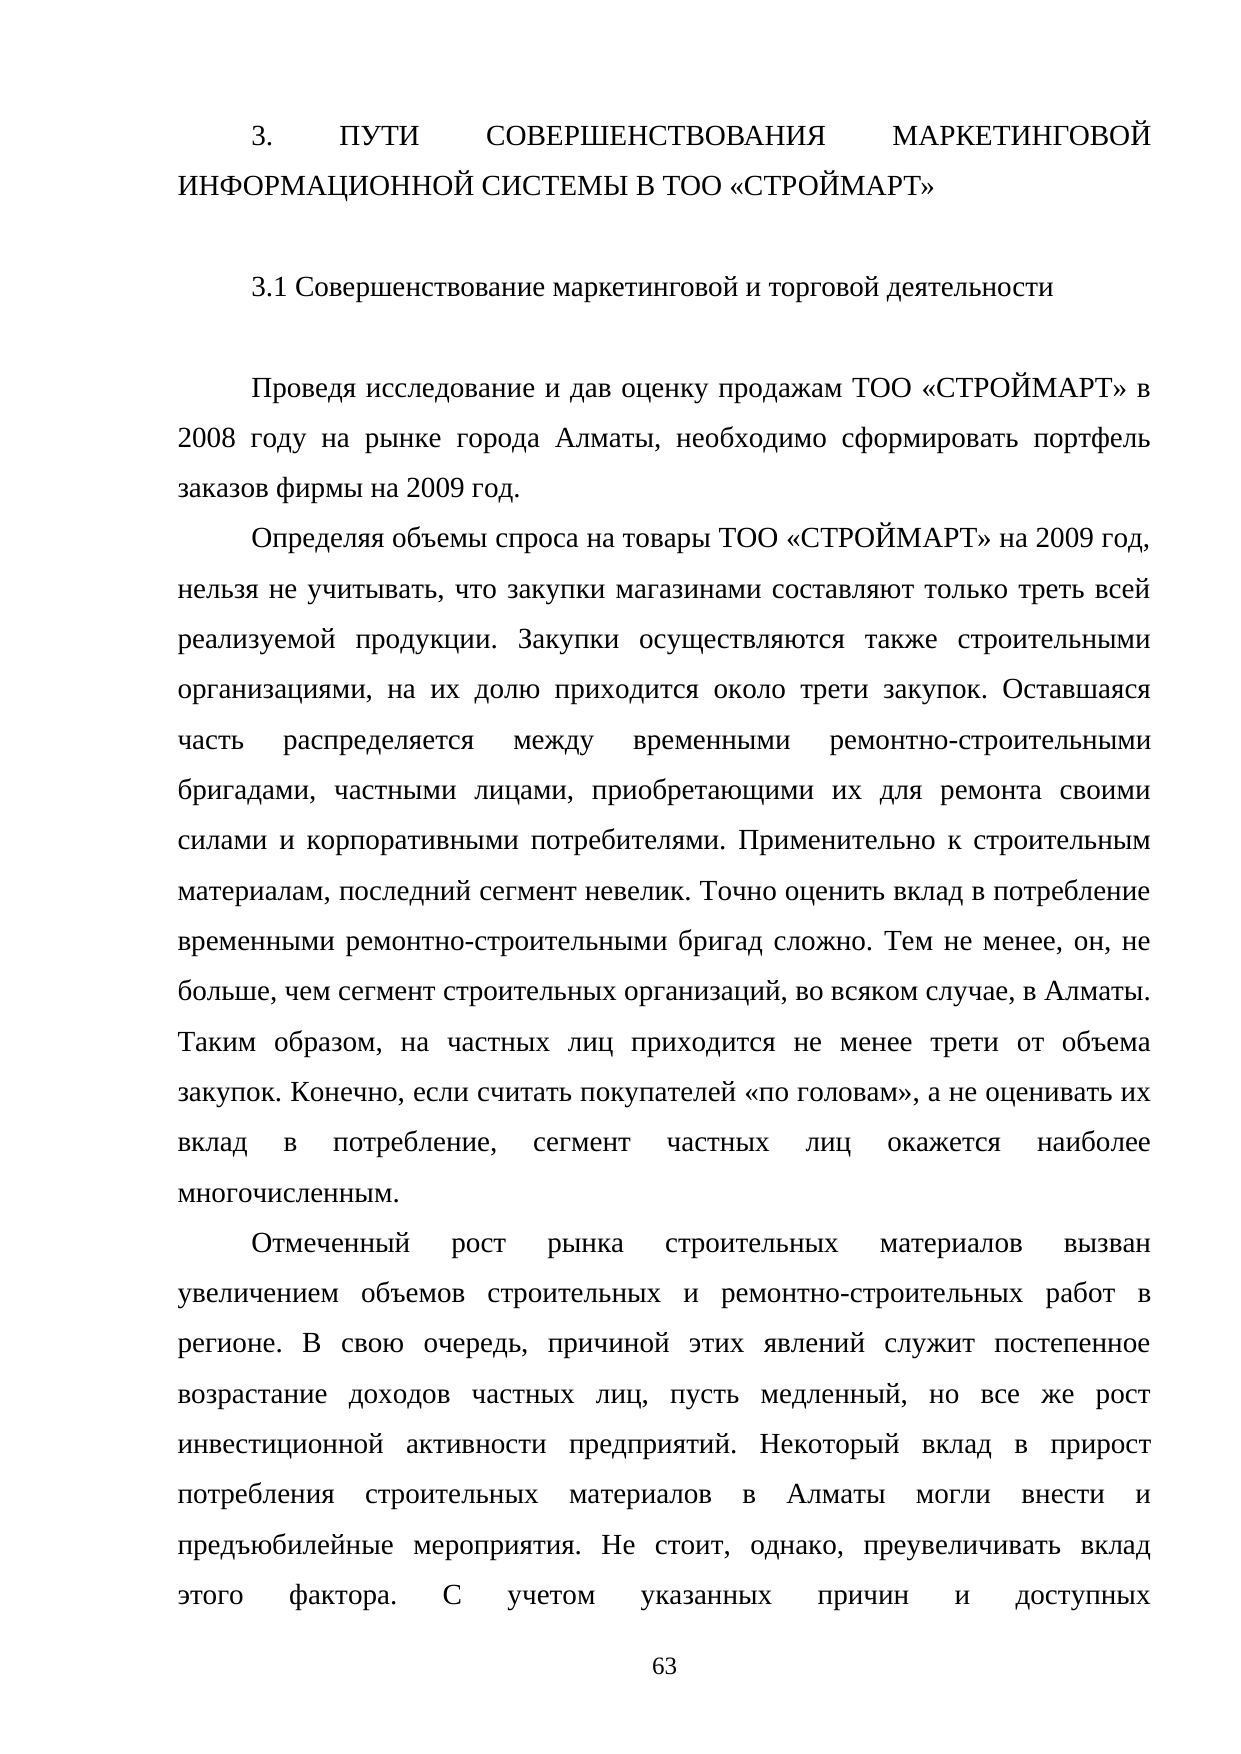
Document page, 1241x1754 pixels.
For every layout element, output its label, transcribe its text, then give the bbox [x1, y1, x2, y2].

subtitle 3. ПУТИ СОВЕРШЕНСТВОВАНИЯ МАРКЕТИНГОВОЙ ИНФОРМАЦИОННОЙ СИСТЕМЫ В ТОО «СТРОЙМАРТ» [177, 118, 1152, 202]
text Проведя исследование и дав оценку продажам ТОО «СТРОЙМАРТ» в 2008 году на рынке города Алматы, необходимо сформировать портфель заказов фирмы на 2009 год. [177, 370, 1152, 504]
subtitle 3.1 Совершенствование маркетинговой и торговой деятельности [177, 269, 1152, 303]
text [177, 1225, 1152, 1611]
text Определяя объемы спроса на товары ТОО «СТРОЙМАРТ» на 2009 год, нельзя не учитывать, что закупки магазинами составляют только треть всей реализуемой продукции. Закупки осуществляются также строительными организациями, на их долю приходится около трети закупок. Оставшаяся часть распределяется между временными ремонтно-строительными бригадами, частными лицами, приобретающими их для ремонта своими силами и корпоративными потребителями. Применительно к строительным материалам, последний сегмент невелик. Точно оценить вклад в потребление временными ремонтно-строительными бригад сложно. Тем не менее, он, не больше, чем сегмент строительных организаций, во всяком случае, в Алматы. Таким образом, на частных лиц приходится не менее трети от объема закупок. Конечно, если считать покупателей «по головам», а не оценивать их вклад в потребление, сегмент частных лиц окажется наиболее многочисленным. [177, 521, 1152, 1208]
